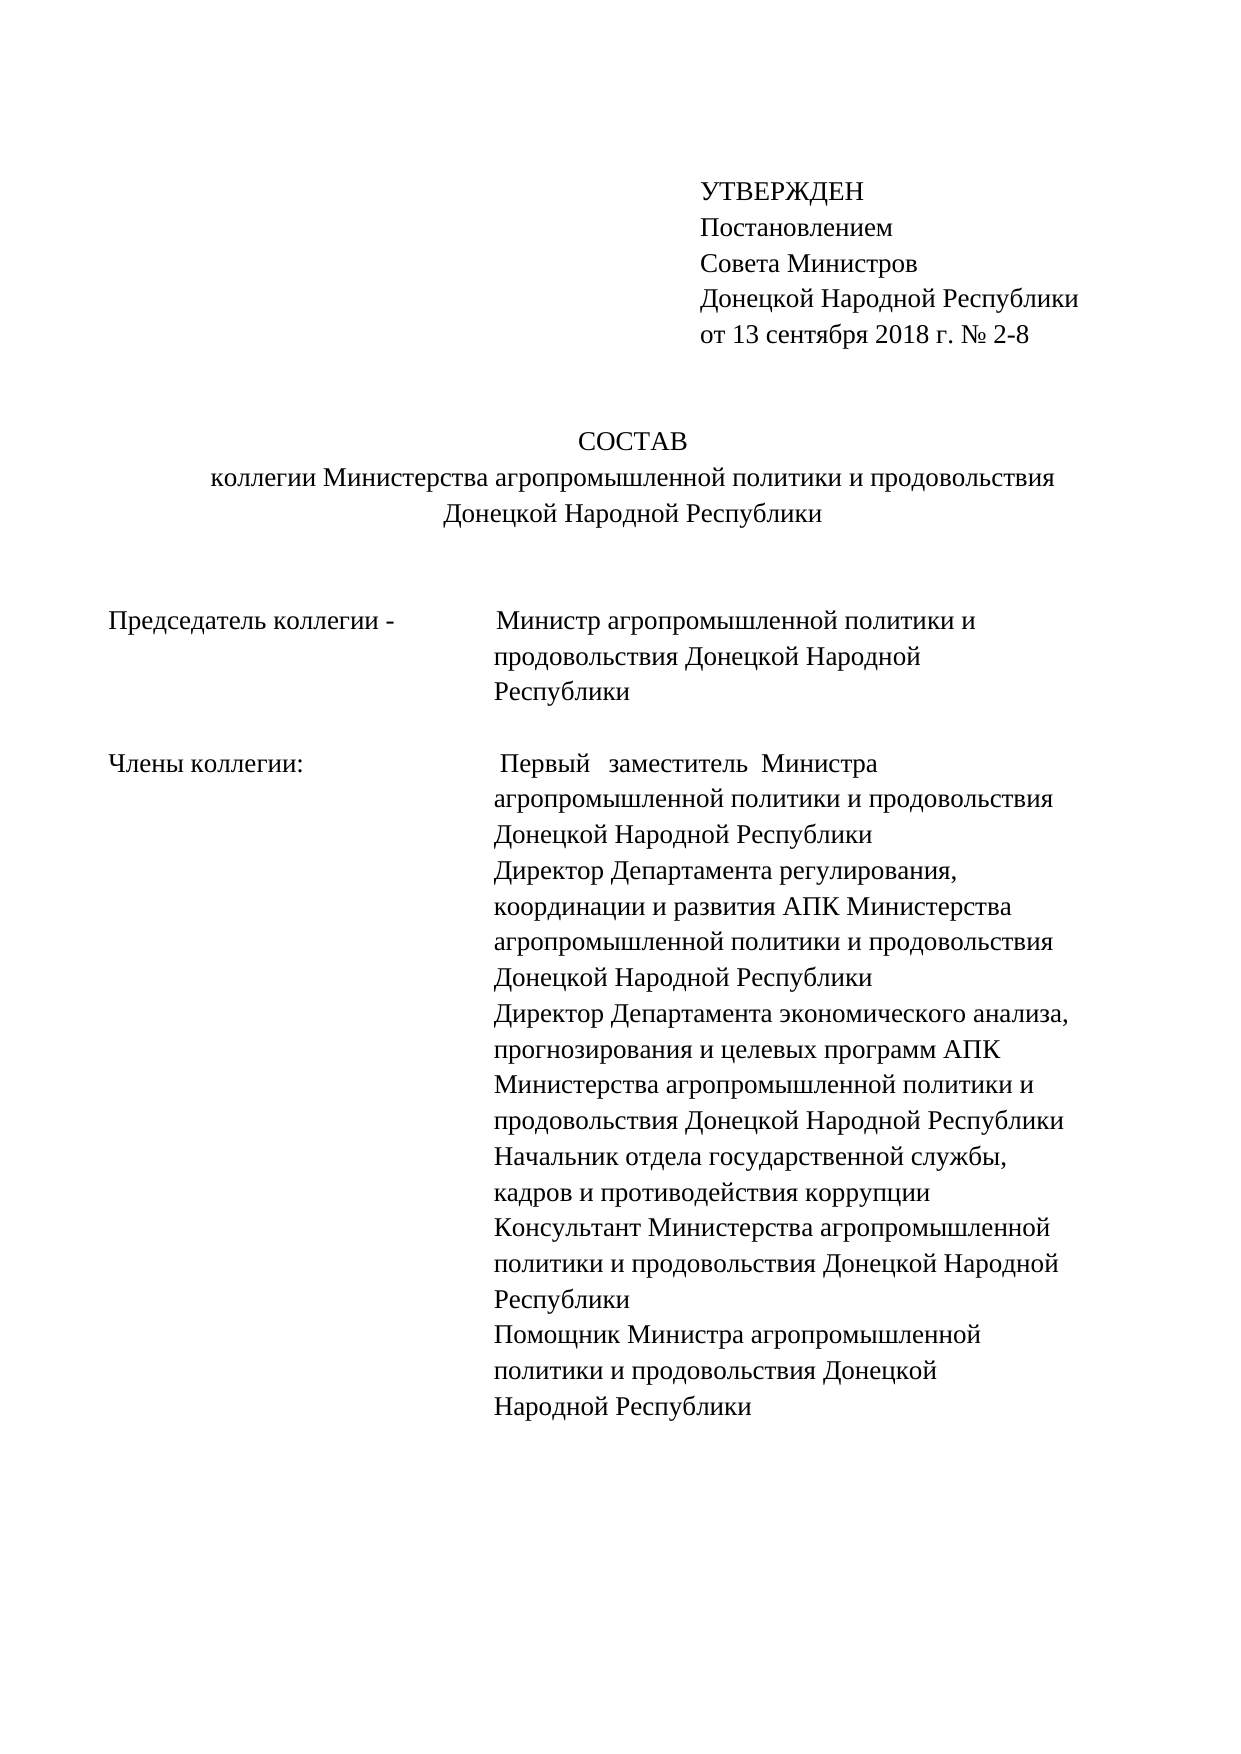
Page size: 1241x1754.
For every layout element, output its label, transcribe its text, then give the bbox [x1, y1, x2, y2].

text Директор Департамента экономического анализа, прогнозирования и целевых программ АПК Министерства агропромышленной политики и продовольствия Донецкой Народной Республики [493, 997, 1095, 1135]
text Донецкой Народной Республики [131, 497, 1134, 528]
text УТВЕРЖДЕН [700, 175, 1134, 206]
text коллегии Министерства агропромышленной политики и продовольствия [131, 461, 1134, 492]
text Консультант Министерства агропромышленной политики и продовольствия Донецкой Народной Республики [493, 1211, 1095, 1314]
text Начальник отдела государственной службы, кадров и противодействия коррупции [493, 1140, 1051, 1207]
text СОСТАВ [131, 425, 1134, 456]
text Постановлением Совета Министров Донецкой Народной Республики от 13 сентября 2018 г. № 2-8 [700, 211, 1107, 349]
text продовольствия Донецкой Народной Республики [493, 640, 953, 707]
text агропромышленной политики и продовольствия Донецкой Народной Республики [493, 783, 1095, 849]
text Члены коллегии: Первый заместитель Министра [108, 747, 1134, 778]
text Помощник Министра агропромышленной политики и продовольствия Донецкой Народной Республики [493, 1318, 1014, 1421]
text Директор Департамента регулирования, координации и развития АПК Министерства агропромышленной политики и продовольствия Донецкой Народной Республики [493, 854, 1095, 992]
text Председатель коллегии - Министр агропромышленной политики и [108, 604, 1134, 635]
